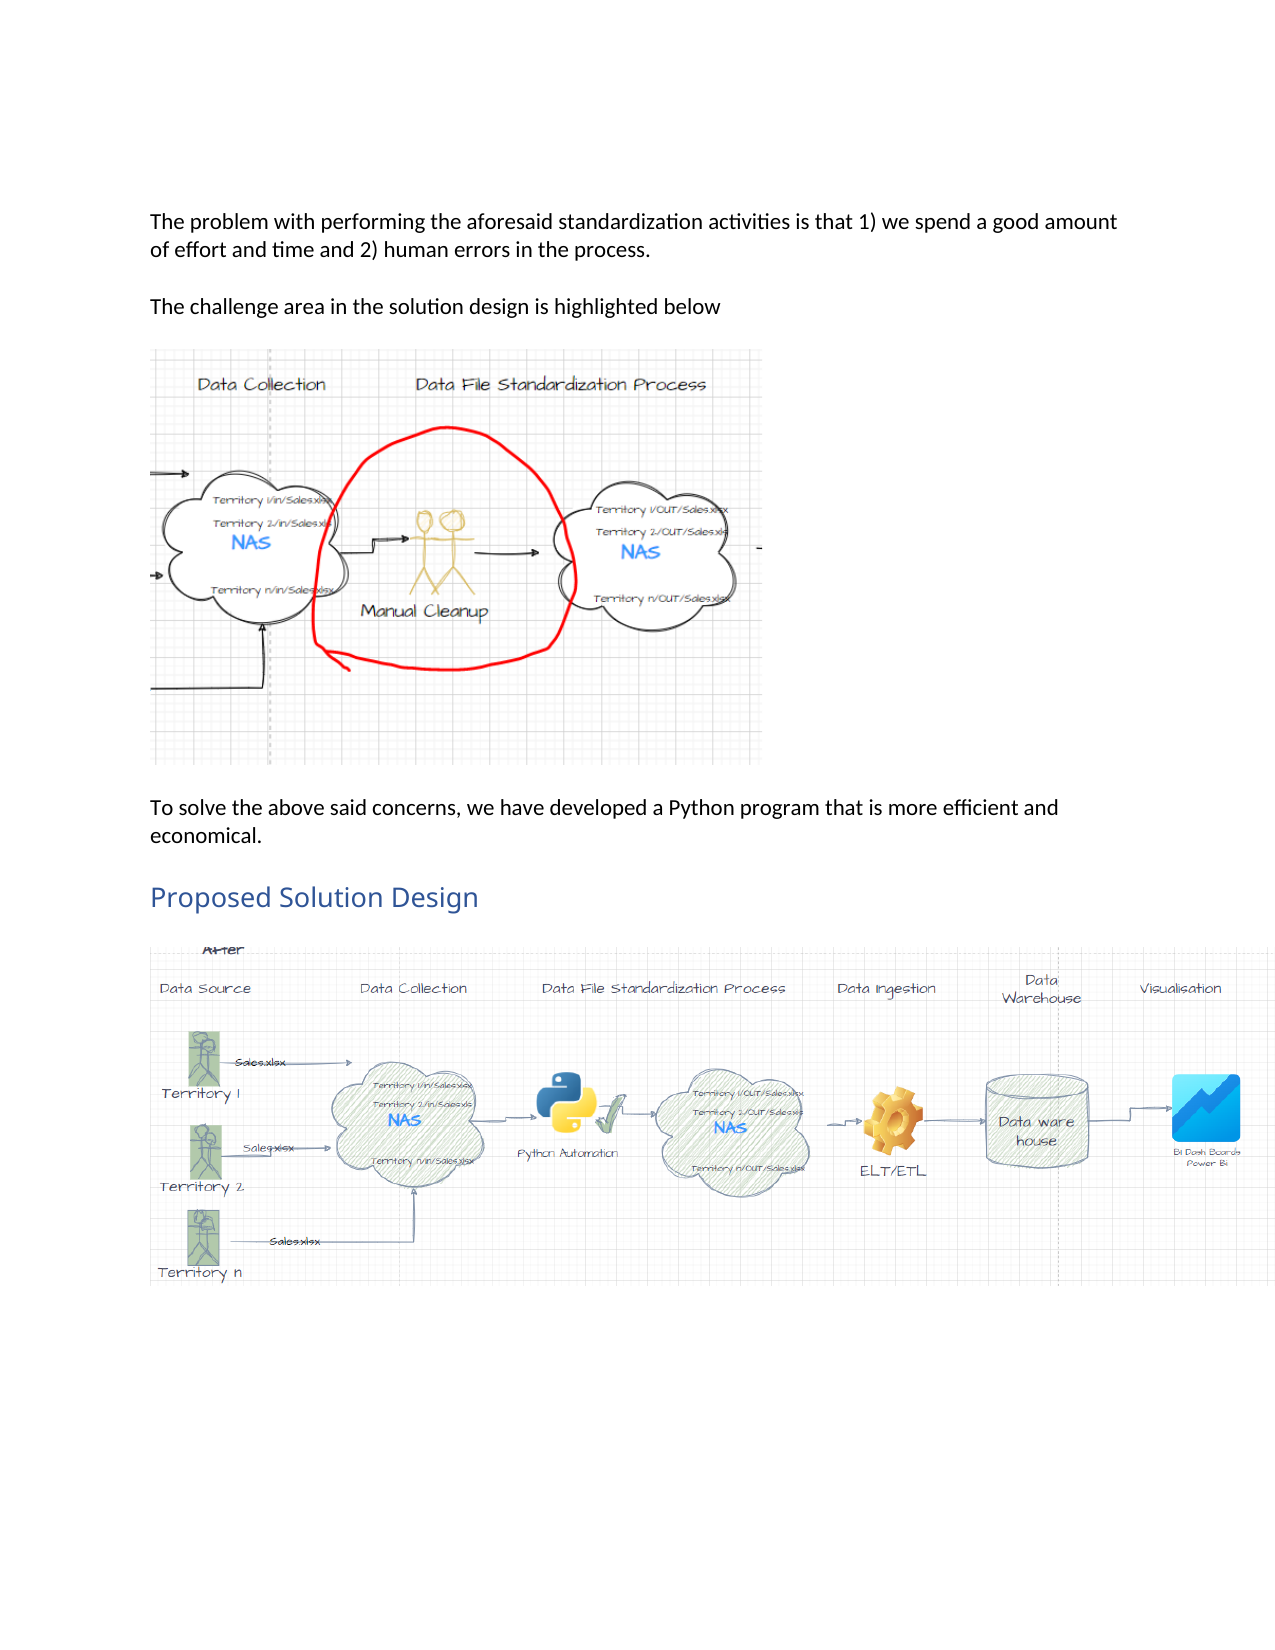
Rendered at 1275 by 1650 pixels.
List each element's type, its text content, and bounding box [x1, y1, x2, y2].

picture [150, 349, 763, 765]
subtitle Proposed Solution Design [150, 879, 1125, 916]
text The problem with performing the aforesaid standardization activities is that 1) we spend a good amount of effort and time and 2) human errors in the process. [150, 207, 1125, 263]
text The challenge area in the solution design is highlighted below [150, 292, 1125, 320]
text To solve the above said concerns, we have developed a Python program that is more efficient and economical. [150, 793, 1125, 849]
picture [150, 947, 1275, 1286]
